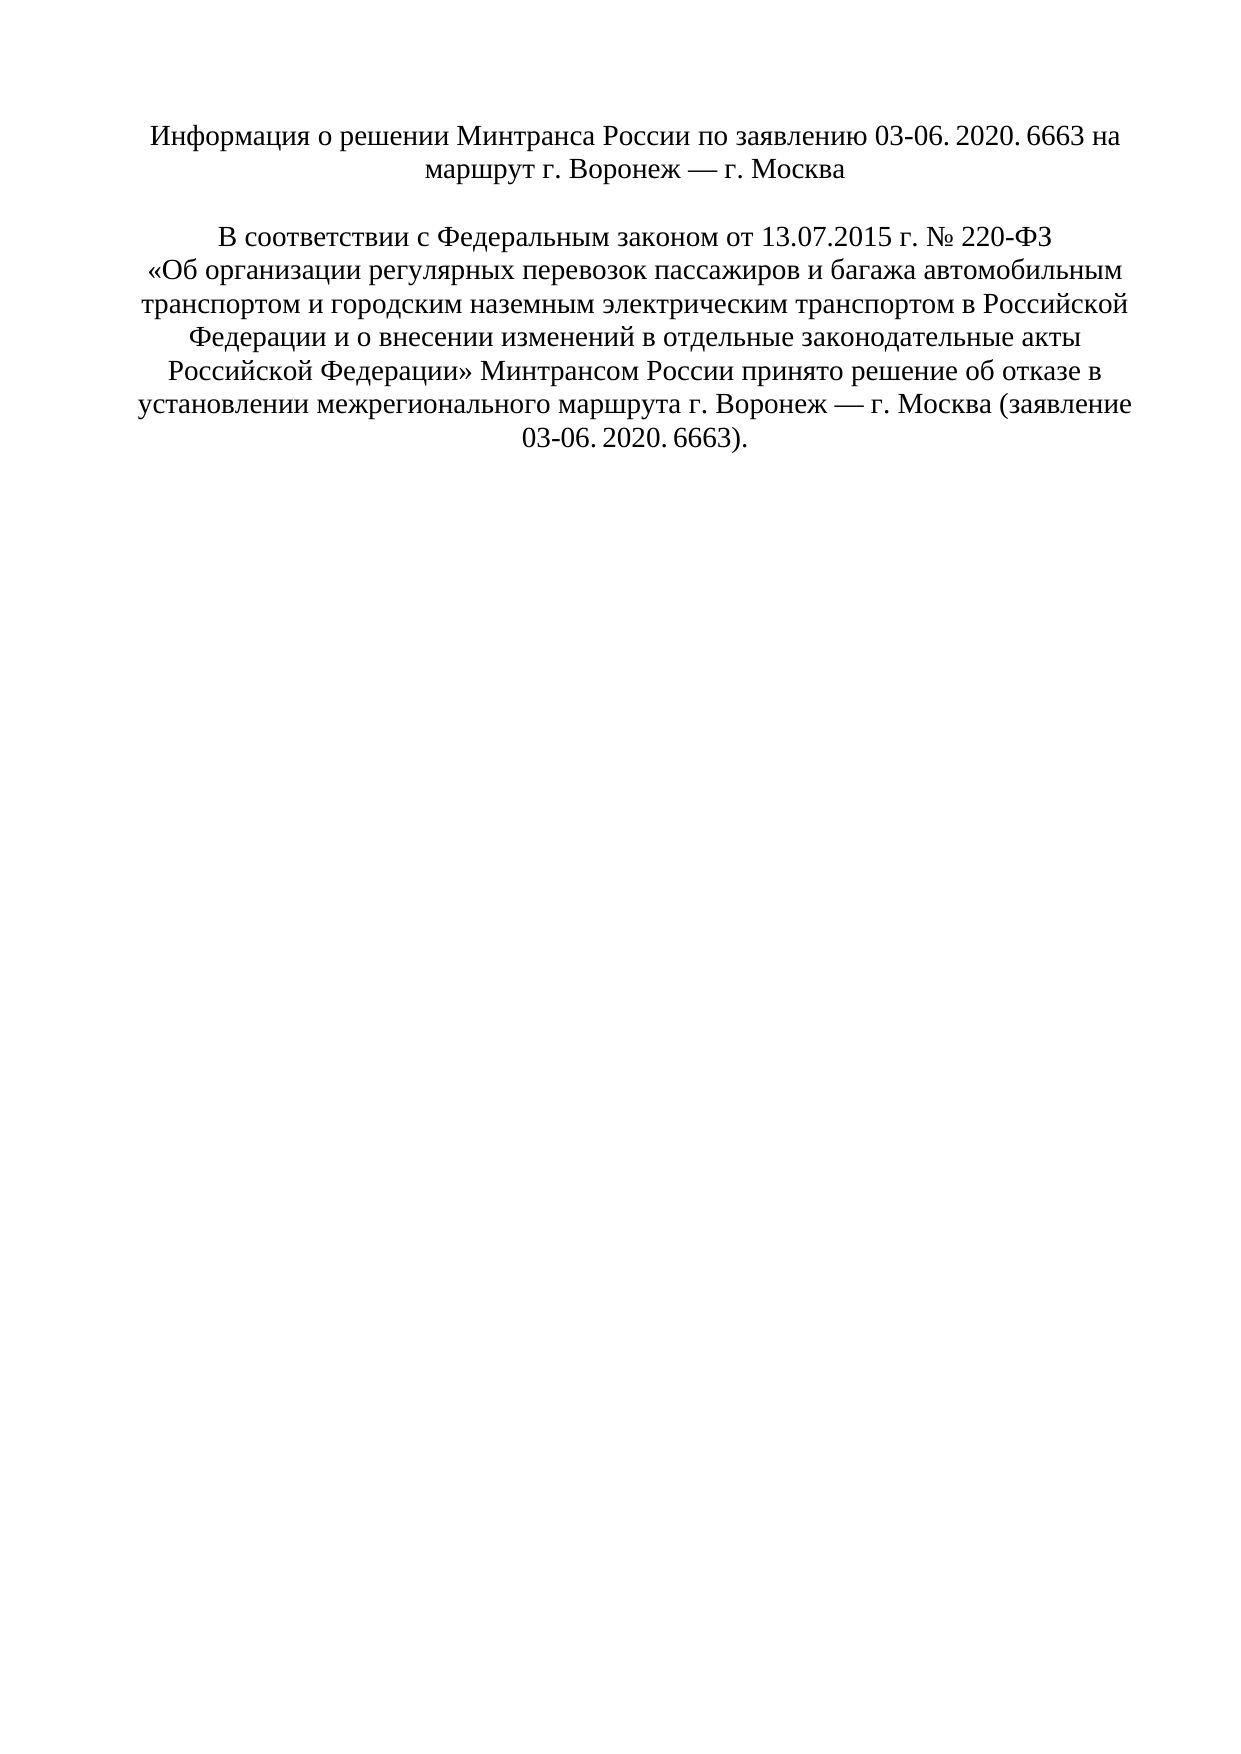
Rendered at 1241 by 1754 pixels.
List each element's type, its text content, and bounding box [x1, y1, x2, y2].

text Информация о решении Минтранса России по заявлению 03-06. 2020. 6663 на маршрут г. Воронеж — г. Москва [118, 118, 1152, 185]
text В соответствии с Федеральным законом от 13.07.2015 г. № 220-ФЗ «Об организации регулярных перевозок пассажиров и багажа автомобильным транспортом и городским наземным электрическим транспортом в Российской Федерации и о внесении изменений в отдельные законодательные акты Российской Федерации» Минтрансом России принято решение об отказе в установлении межрегионального маршрута г. Воронеж — г. Москва (заявление 03-06. 2020. 6663). [118, 219, 1152, 453]
